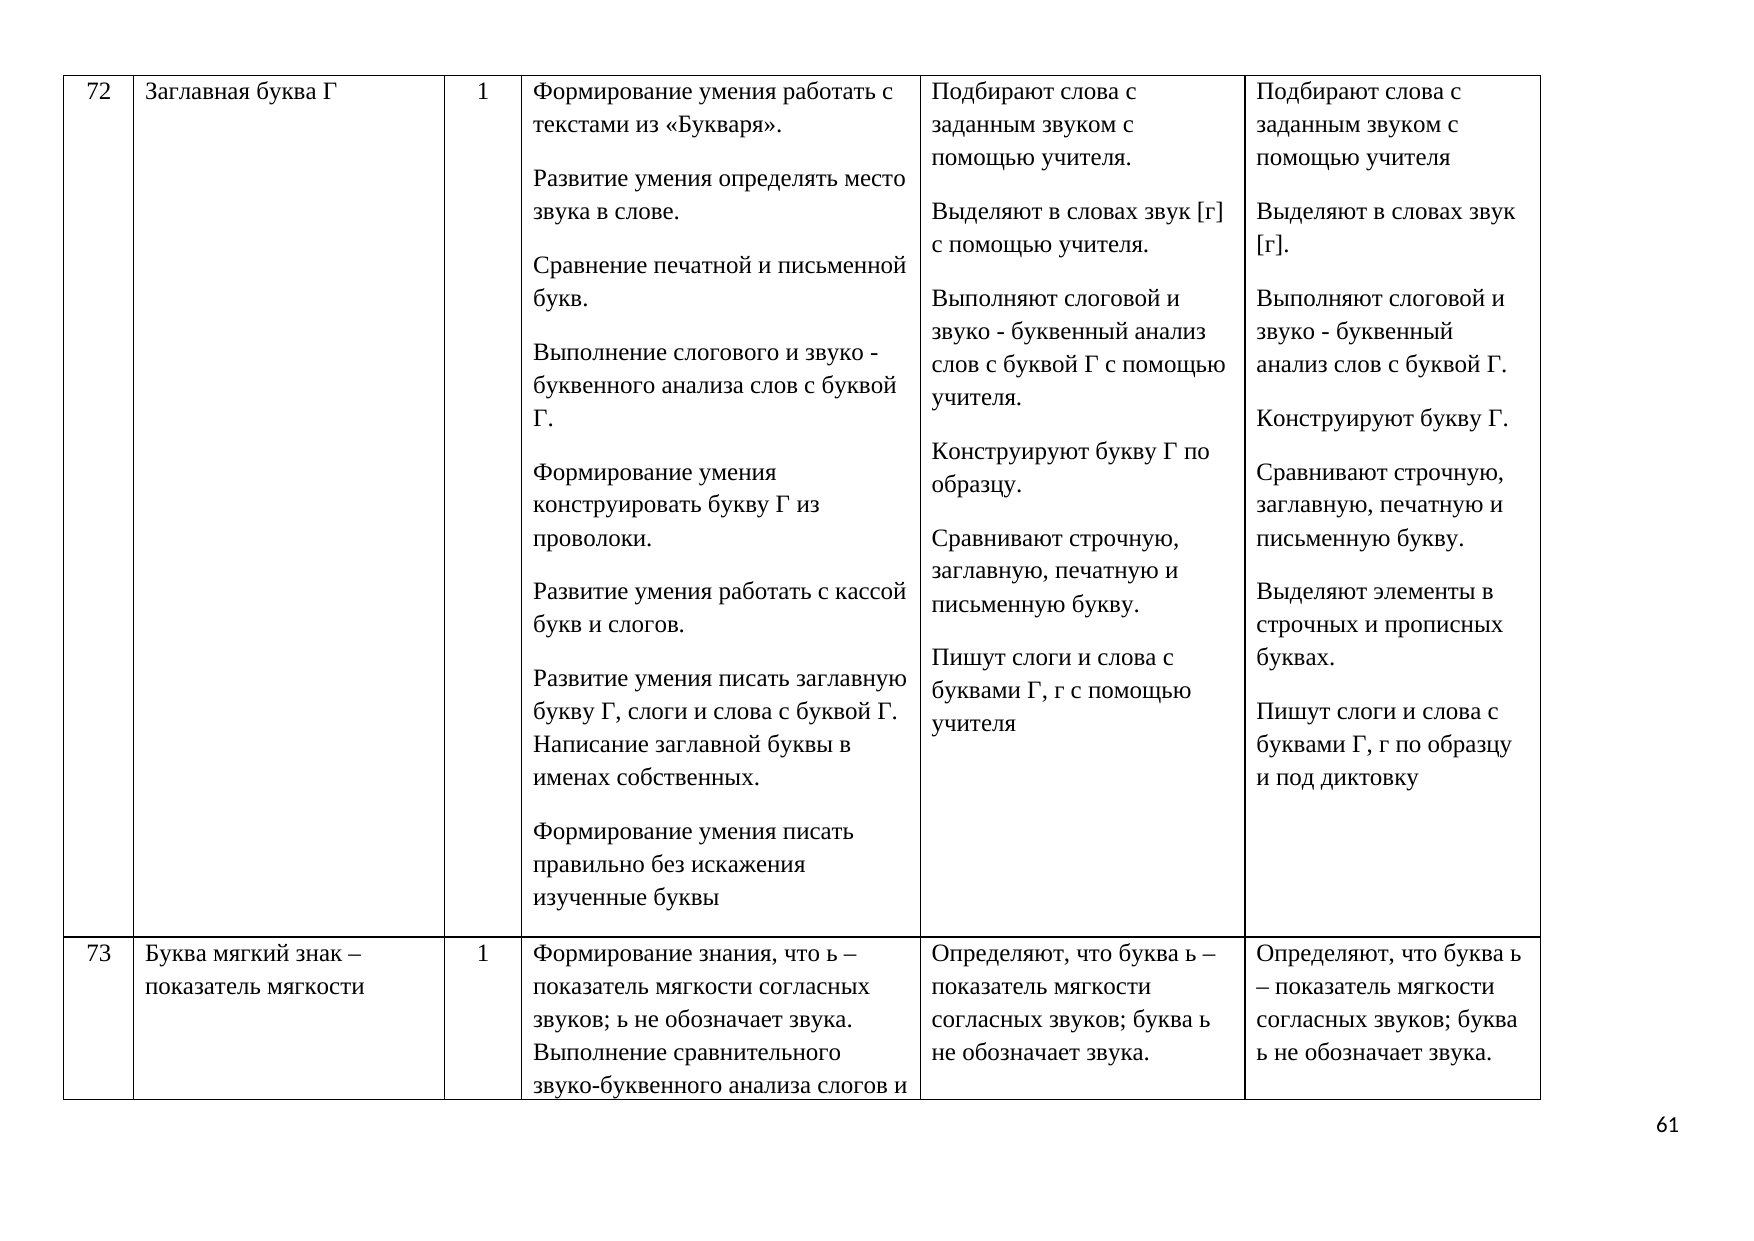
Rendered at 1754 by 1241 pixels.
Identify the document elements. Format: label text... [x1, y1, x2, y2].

table_cell Подбирают слова с заданным звуком с помощью учителя Выделяют в словах звук [г]. Выполняют слоговой и звуко - буквенный анализ слов с буквой Г. Конструируют букву Г. Сравнивают строчную, заглавную, печатную и письменную букву. Выделяют элементы в строчных и прописных буквах. Пишут слоги и слова с буквами Г, г по образцу и под диктовку [1246, 76, 1540, 936]
table_header 73 [64, 938, 133, 1099]
table_cell Формирование умения работать с текстами из «Букваря». Развитие умения определять место звука в слове. Сравнение печатной и письменной букв. Выполнение слогового и звуко - буквенного анализа слов с буквой Г. Формирование умения конструировать букву Г из проволоки. Развитие умения работать с кассой букв и слогов. Развитие умения писать заглавную букву Г, слоги и слова с буквой Г. Написание заглавной буквы в именах собственных. Формирование умения писать правильно без искажения изученные буквы [522, 76, 920, 936]
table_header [1246, 938, 1540, 1099]
table_cell Подбирают слова с заданным звуком с помощью учителя. Выделяют в словах звук [г] с помощью учителя. Выполняют слоговой и звуко - буквенный анализ слов с буквой Г с помощью учителя. Конструируют букву Г по образцу. Сравнивают строчную, заглавную, печатную и письменную букву. Пишут слоги и слова с буквами Г, г с помощью учителя [921, 76, 1244, 936]
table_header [522, 938, 920, 1099]
table_cell 72 [64, 76, 133, 936]
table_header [134, 938, 444, 1099]
table_cell 1 [445, 76, 521, 936]
table_header 1 [445, 938, 521, 1099]
table_cell Заглавная буква Г [134, 76, 444, 936]
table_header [921, 938, 1244, 1099]
